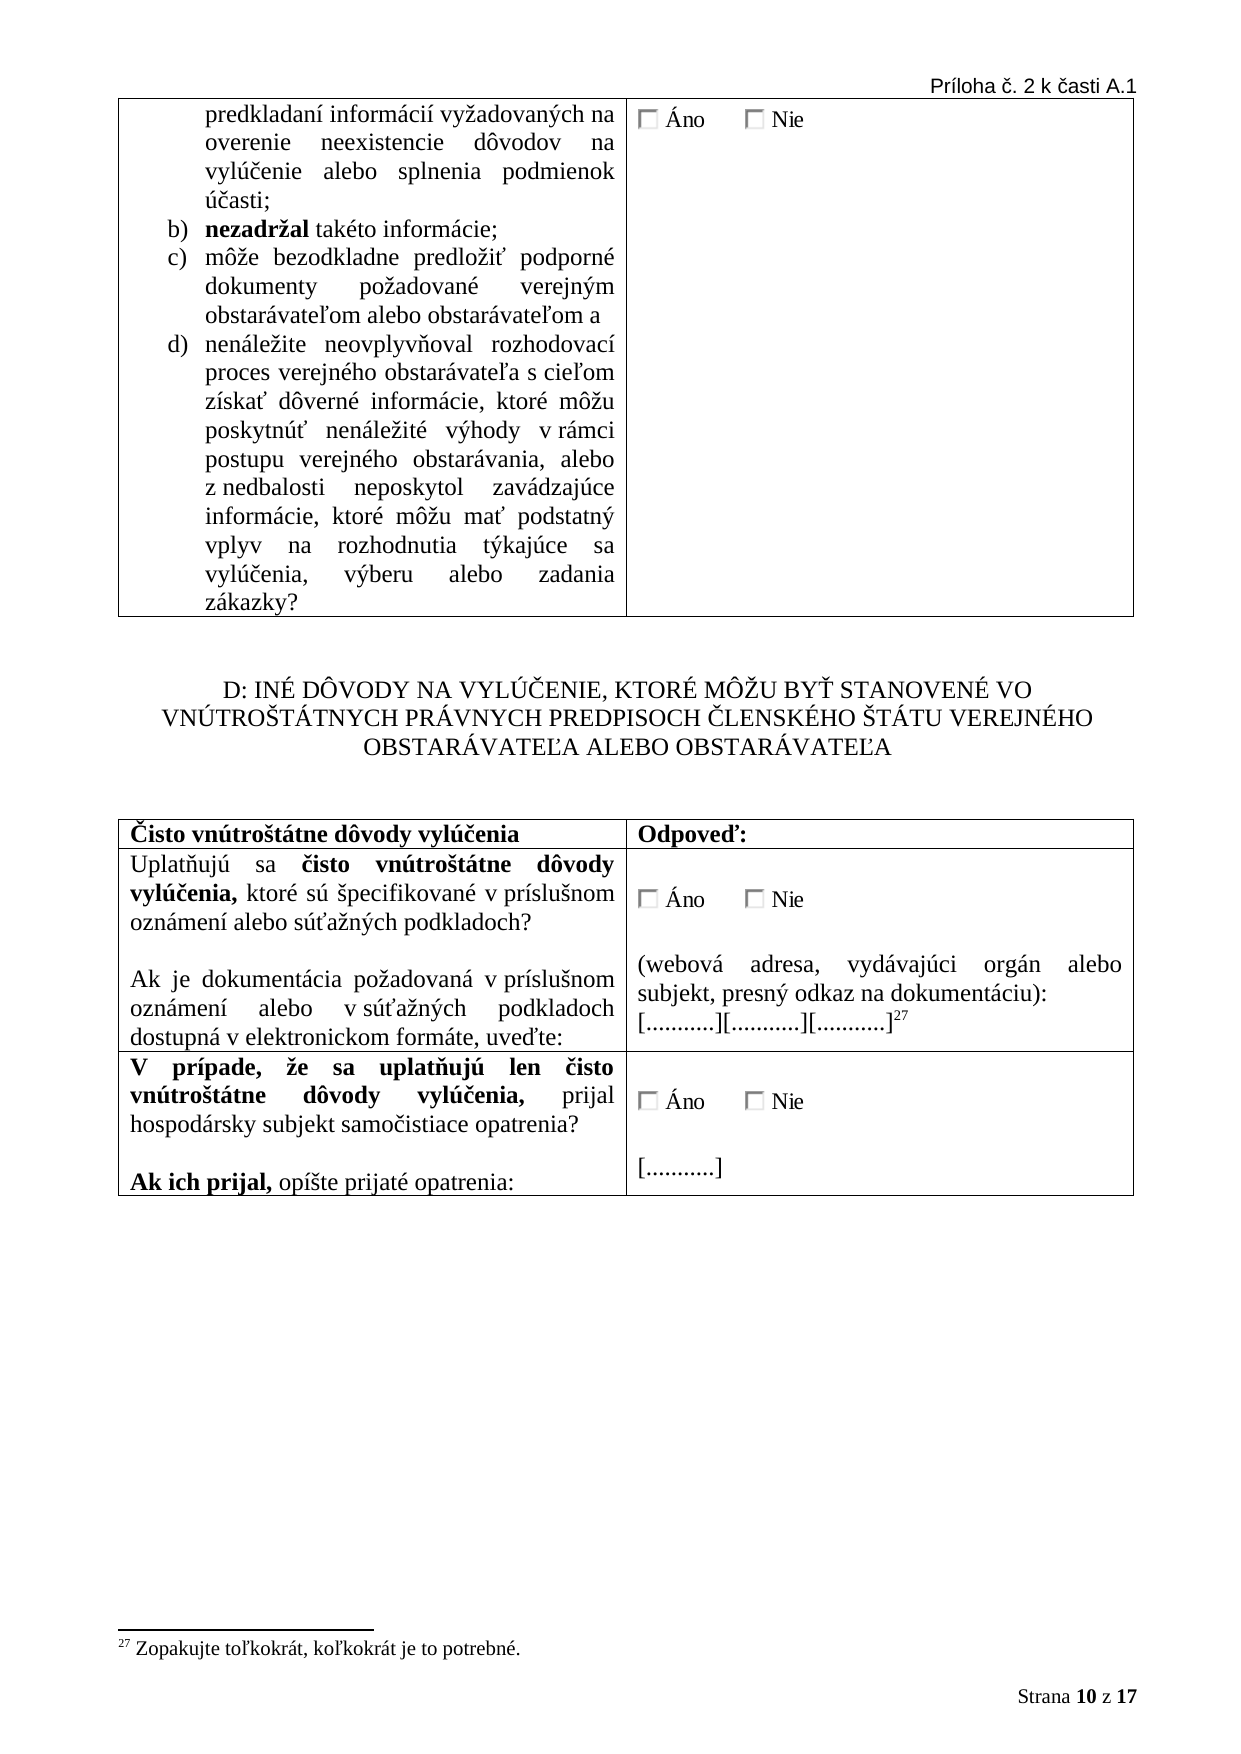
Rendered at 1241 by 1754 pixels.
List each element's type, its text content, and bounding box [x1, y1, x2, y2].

table_cell (webová adresa, vydávajúci orgán alebo subjekt, presný odkaz na dokumentáciu): [...........][...........][...........] [627, 849, 1133, 1051]
table_header Odpoveď: [627, 820, 1133, 848]
table_header Čisto vnútroštátne dôvody vylúčenia [119, 820, 626, 848]
table_cell V prípade, že sa uplatňujú len čisto vnútroštátne dôvody vylúčenia, prijal hospodársky subjekt samočistiace opatrenia? Ak ich prijal, opíšte prijaté opatrenia: [119, 1052, 626, 1195]
table_cell Uplatňujú sa čisto vnútroštátne dôvody vylúčenia, ktoré sú špecifikované v príslušnom oznámení alebo súťažných podkladoch? Ak je dokumentácia požadovaná v príslušnom oznámení alebo v súťažných podkladoch dostupná v elektronickom formáte, uveďte: [119, 849, 626, 1051]
table_cell [627, 99, 1133, 616]
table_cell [119, 99, 626, 616]
text D: INÉ DÔVODY NA VYLÚČENIE, KTORÉ MÔŽU BYŤ STANOVENÉ VO VNÚTROŠTÁTNYCH PRÁVNYCH PREDPISOCH ČLENSKÉHO ŠTÁTU VEREJNÉHO OBSTARÁVATEĽA ALEBO OBSTARÁVATEĽA [118, 675, 1137, 761]
table_cell [...........] [627, 1052, 1133, 1195]
